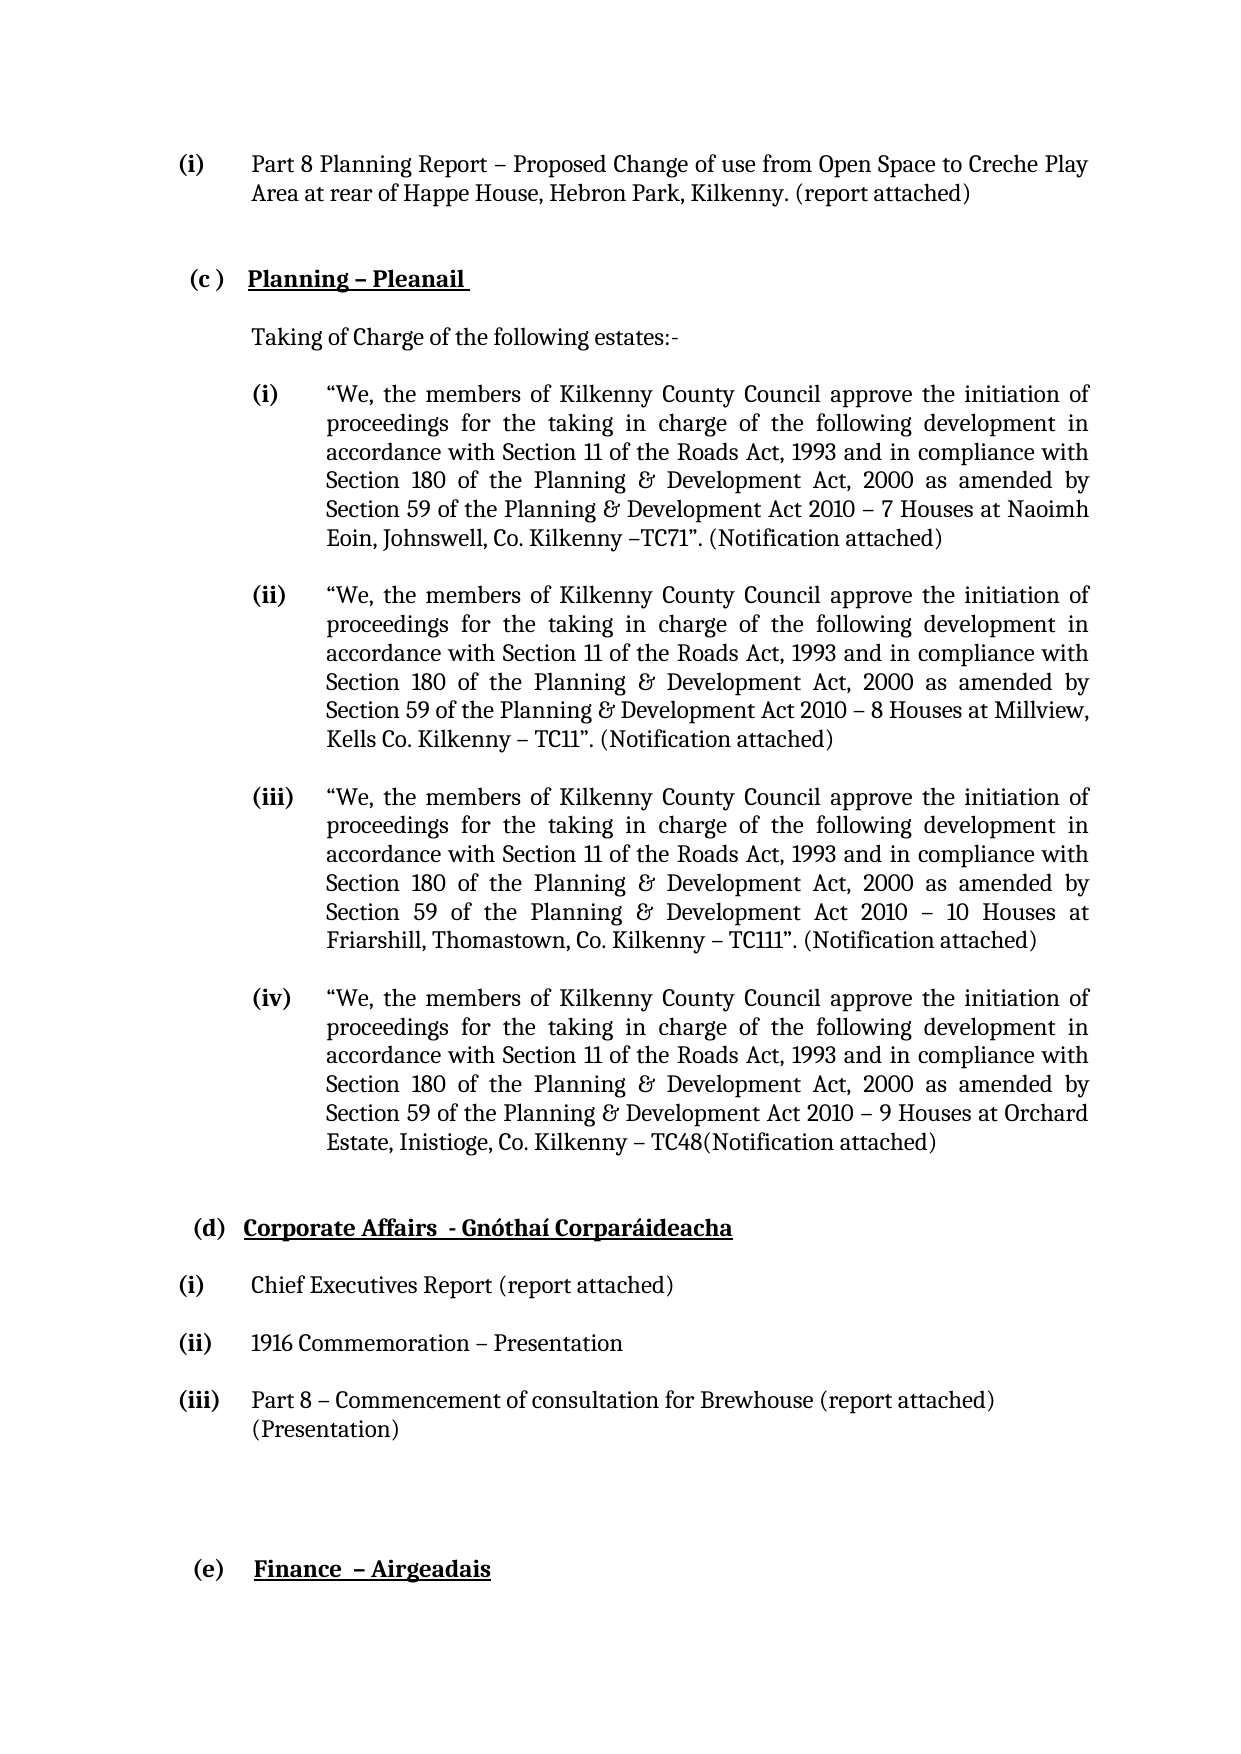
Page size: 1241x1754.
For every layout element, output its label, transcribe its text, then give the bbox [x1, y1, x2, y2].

list Part 8 – Commencement of consultation for Brewhouse (report attached) [177, 1386, 1090, 1415]
list Part 8 Planning Report – Proposed Change of use from Open Space to Creche Play Area at rear of Happe House, Hebron Park, Kilkenny. (report attached) [177, 150, 1090, 207]
list 1916 Commemoration – Presentation [177, 1329, 1090, 1357]
list “We, the members of Kilkenny County Council approve the initiation of proceedings for the taking in charge of the following development in accordance with Section 11 of the Roads Act, 1993 and in compliance with Section 180 of the Planning & Development Act, 2000 as amended by Section 59 of the Planning & Development Act 2010 – 9 Houses at Orchard Estate, Inistioge, Co. Kilkenny – TC48(Notification attached) [251, 984, 1090, 1156]
list (c ) Planning – Pleanail [177, 265, 1090, 294]
list Finance – Airgeadais [192, 1555, 1090, 1584]
list (Presentation) [251, 1415, 1090, 1444]
list “We, the members of Kilkenny County Council approve the initiation of proceedings for the taking in charge of the following development in accordance with Section 11 of the Roads Act, 1993 and in compliance with Section 180 of the Planning & Development Act, 2000 as amended by Section 59 of the Planning & Development Act 2010 – 7 Houses at Naoimh Eoin, Johnswell, Co. Kilkenny –TC71”. (Notification attached) [251, 380, 1090, 552]
list Chief Executives Report (report attached) [177, 1271, 1090, 1300]
text Taking of Charge of the following estates:- [251, 322, 1090, 351]
list “We, the members of Kilkenny County Council approve the initiation of proceedings for the taking in charge of the following development in accordance with Section 11 of the Roads Act, 1993 and in compliance with Section 180 of the Planning & Development Act, 2000 as amended by Section 59 of the Planning & Development Act 2010 – 8 Houses at Millview, Kells Co. Kilkenny – TC11”. (Notification attached) [251, 581, 1090, 754]
list (d) Corporate Affairs - Gnóthaí Corparáideacha [192, 1214, 1090, 1242]
list “We, the members of Kilkenny County Council approve the initiation of proceedings for the taking in charge of the following development in accordance with Section 11 of the Roads Act, 1993 and in compliance with Section 180 of the Planning & Development Act, 2000 as amended by Section 59 of the Planning & Development Act 2010 – 10 Houses at Friarshill, Thomastown, Co. Kilkenny – TC111”. (Notification attached) [251, 782, 1090, 955]
